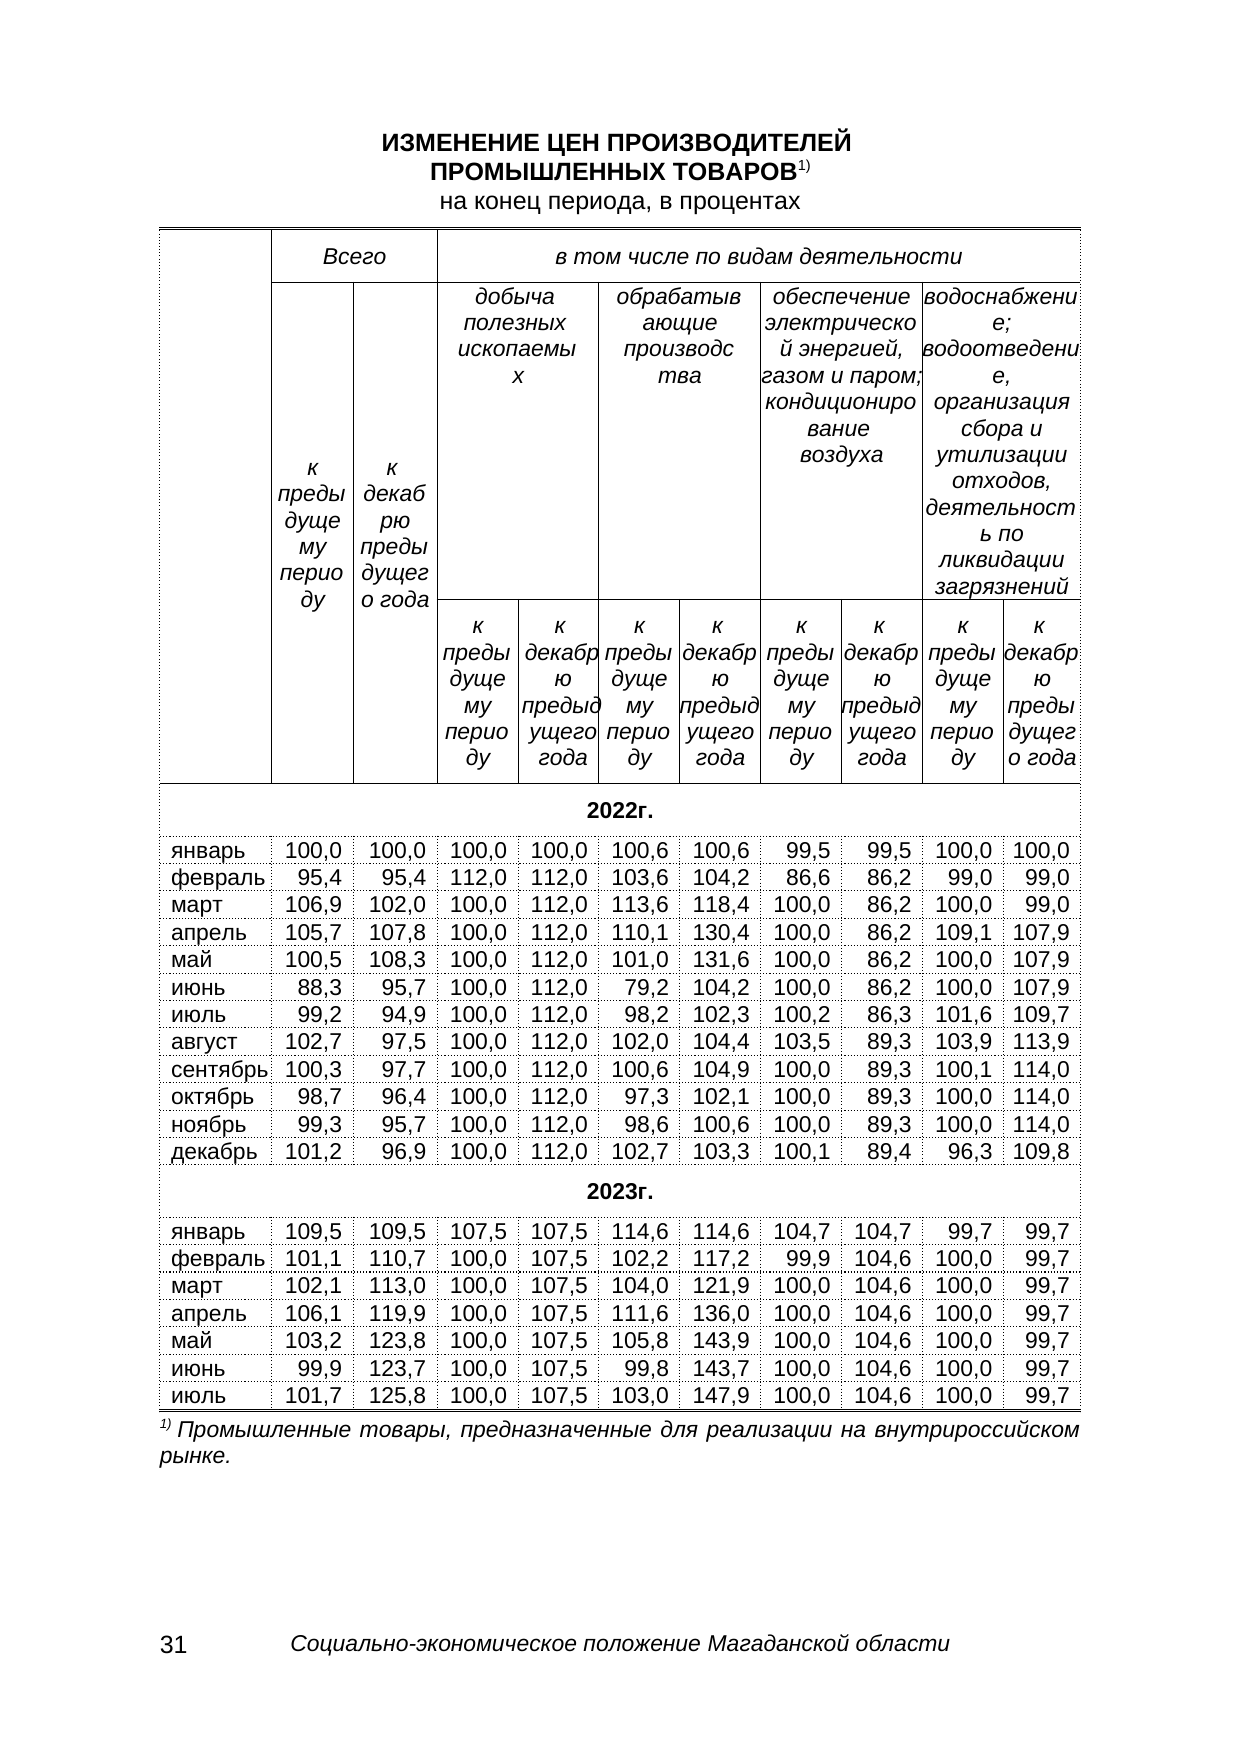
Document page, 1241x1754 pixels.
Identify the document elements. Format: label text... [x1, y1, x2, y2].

table_header в том числе по видам деятельности [438, 230, 1081, 282]
table_cell к декабрю предыдущего года [842, 600, 922, 783]
table_cell 100,0 [437, 836, 518, 863]
text ИЗМЕНЕНИЕ ЦЕН ПРОИЗВОДИТЕЛЕЙ ПРОМЫШЛЕННЫХ ТОВАРОВ1) на конец периода, в процентах [159, 128, 1081, 215]
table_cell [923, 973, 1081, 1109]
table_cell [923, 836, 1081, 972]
table_cell 100,0 [518, 836, 599, 863]
table_cell к декабрю предыдущего года [1004, 600, 1081, 783]
table_cell 2022г. [160, 784, 1081, 836]
table_header Всего [272, 230, 437, 282]
table_cell 100,6 [680, 836, 761, 863]
table_cell обеспечение электрической энергией, газом и паром; кондиционирование воздуха [761, 283, 922, 599]
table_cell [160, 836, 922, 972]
table_cell к предыдущему периоду [761, 600, 841, 783]
table_cell к декабрю предыдущего года [680, 600, 760, 783]
text 1) Промышленные товары, предназначенные для реализации на внутрироссийском рынке. [159, 1416, 1081, 1468]
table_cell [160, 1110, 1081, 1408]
table_cell к предыдущему периоду [438, 600, 518, 783]
table_cell добыча полезных ископаемых [438, 283, 598, 599]
table_cell январь [160, 836, 272, 863]
table_cell 100,0 [353, 836, 437, 863]
table_cell к предыдущему периоду [599, 600, 679, 783]
table_cell обрабатывающие производства [599, 283, 760, 599]
table_cell к декабрю предыдущего года [519, 600, 598, 783]
table_cell 100,0 [272, 836, 353, 863]
table_cell к предыдущему периоду [272, 283, 353, 783]
table_cell к предыдущему периоду [923, 600, 1003, 783]
table_cell к декабрю предыдущего года [354, 283, 437, 783]
table_header [160, 230, 271, 783]
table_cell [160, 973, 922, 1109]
table_cell 100,6 [599, 836, 680, 863]
table_cell водоснабжение; водоотведение, организация сбора и утилизации отходов, деятельность по ликвидации загрязнений [923, 282, 1081, 599]
